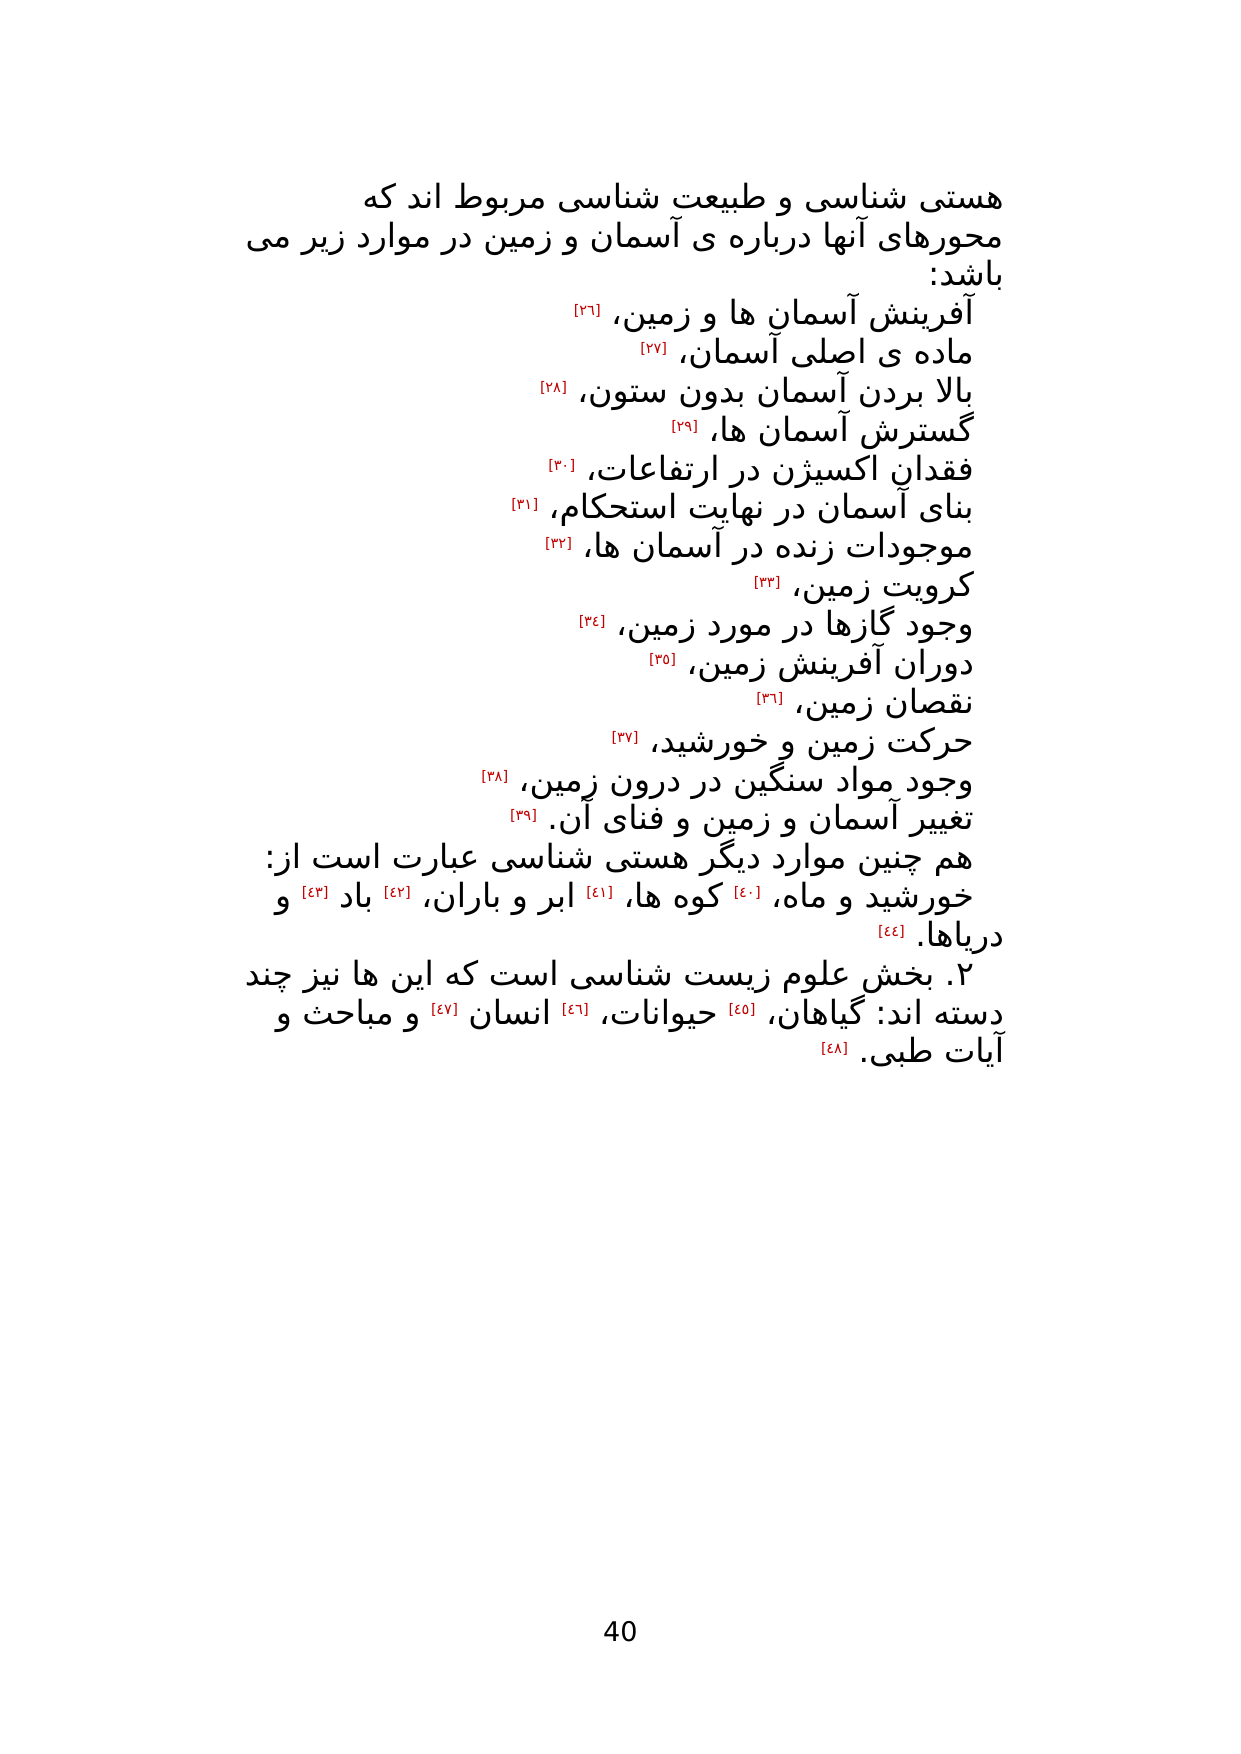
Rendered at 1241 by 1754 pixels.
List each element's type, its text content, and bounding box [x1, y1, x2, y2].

text كرویت زمین، [٣٣] [236, 566, 1004, 604]
text هم چنین موارد دیگر هستی شناسی عبارت است از: [236, 838, 1004, 877]
text بنای آسمان در نهایت استحكام، [٣١] [236, 488, 1004, 527]
text فقدان اكسیژن در ارتفاعات، [٣٠] [236, 449, 1004, 488]
text نقصان زمین، [٣٦] [236, 682, 1004, 721]
text موجودات زنده در آسمان ها، [٣٢] [236, 527, 1004, 566]
text بالا بردن آسمان بدون ستون، [٢٨] [236, 371, 1004, 410]
text ماده ی اصلی آسمان، [٢٧] [236, 333, 1004, 371]
text ٢. بخش علوم زیست شناسی است كه این ها نیز چند دسته اند: گیاهان، [٤٥] حیوانات، [٤٦] انسان [٤٧] و مباحث و آیات طبی. [٤٨] [236, 954, 1004, 1071]
text گسترش آسمان ها، [٢٩] [236, 410, 1004, 449]
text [236, 177, 1004, 294]
text وجود گازها در مورد زمین، [٣٤] [236, 604, 1004, 643]
text وجود مواد سنگین در درون زمین، [٣٨] [236, 760, 1004, 799]
text آفرینش آسمان ها و زمین، [٢٦] [236, 294, 1004, 333]
text خورشید و ماه، [٤٠] كوه ها، [٤١] ابر و باران، [٤٢] باد [٤٣] و دریاها. [٤٤] [236, 877, 1004, 954]
text حركت زمین و خورشید، [٣٧] [236, 721, 1004, 760]
text تغییر آسمان و زمین و فنای آن. [٣٩] [236, 799, 1004, 838]
text دوران آفرینش زمین، [٣٥] [236, 643, 1004, 682]
